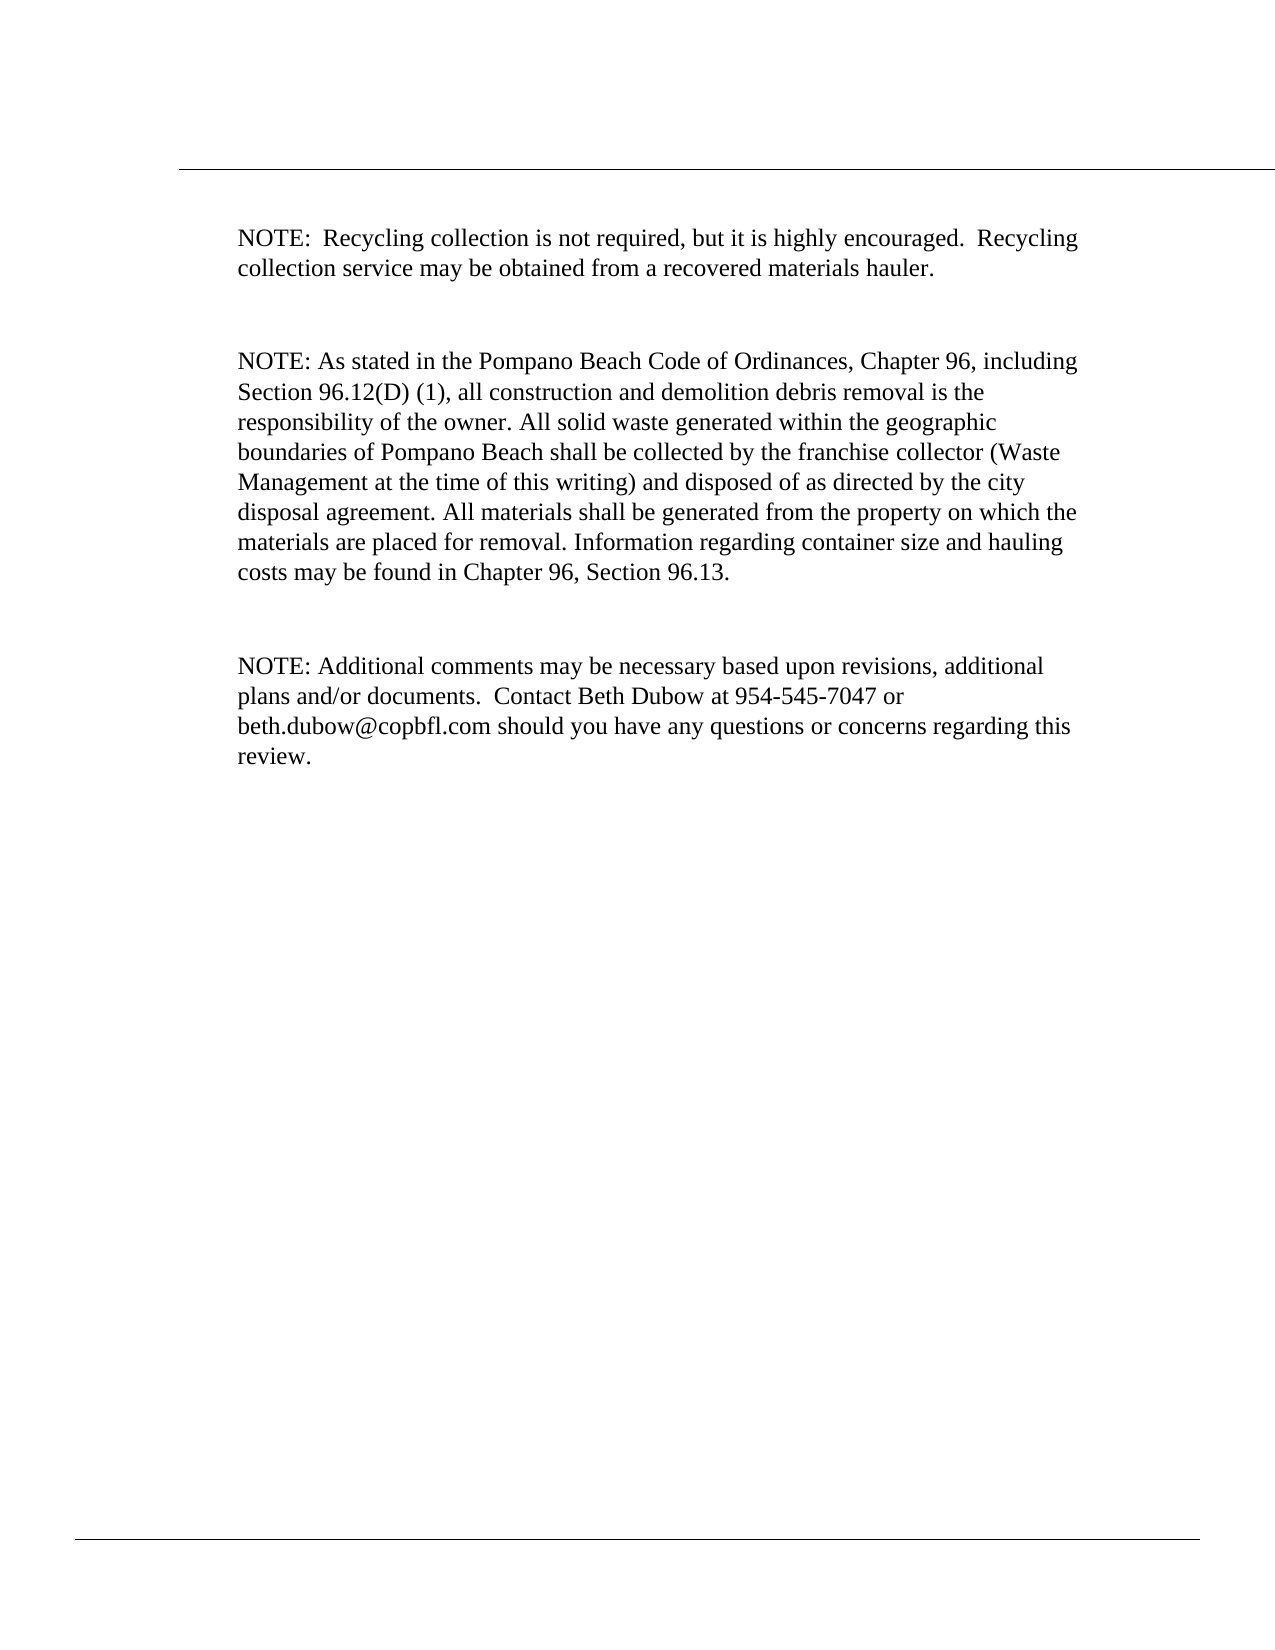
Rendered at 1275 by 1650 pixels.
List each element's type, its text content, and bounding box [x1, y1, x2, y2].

text NOTE: As stated in the Pompano Beach Code of Ordinances, Chapter 96, including Section 96.12(D) (1), all construction and demolition debris removal is the responsibility of the owner. All solid waste generated within the geographic boundaries of Pompano Beach shall be collected by the franchise collector (Waste Management at the time of this writing) and disposed of as directed by the city disposal agreement. All materials shall be generated from the property on which the materials are placed for removal. Information regarding container size and hauling costs may be found in Chapter 96, Section 96.13. [237, 346, 1108, 586]
text NOTE: Additional comments may be necessary based upon revisions, additional plans and/or documents. Contact Beth Dubow at 954-545-7047 or beth.dubow@copbfl.com should you have any questions or concerns regarding this review. [237, 651, 1099, 770]
text NOTE: Recycling collection is not required, but it is highly encouraged. Recycling collection service may be obtained from a recovered materials hauler. [237, 223, 1099, 281]
